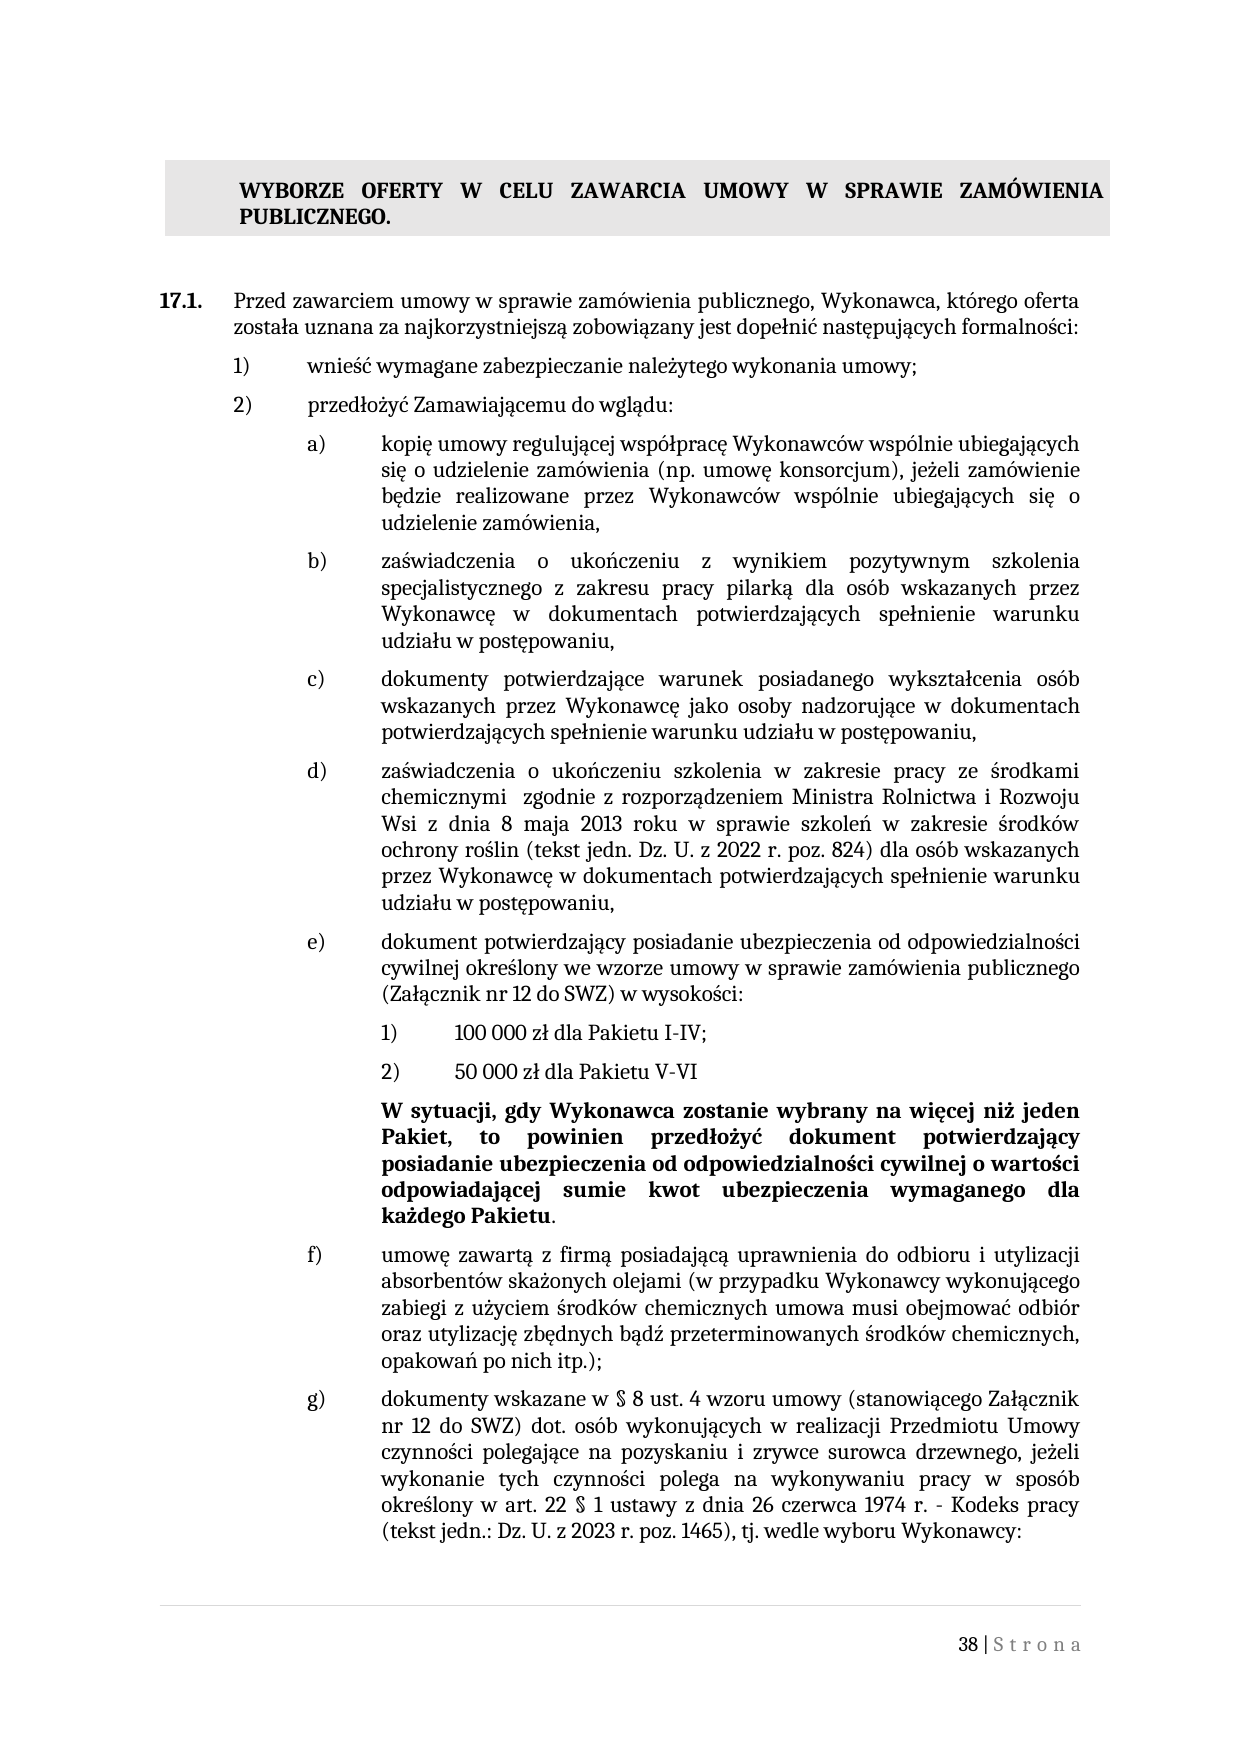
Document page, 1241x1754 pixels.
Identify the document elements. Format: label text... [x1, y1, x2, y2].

text g) dokumenty wskazane w § 8 ust. 4 wzoru umowy (stanowiącego Załącznik nr 12 do SWZ) dot. osób wykonujących w realizacji Przedmiotu Umowy czynności polegające na pozyskaniu i zrywce surowca drzewnego, jeżeli wykonanie tych czynności polega na wykonywaniu pracy w sposób określony w art. 22 § 1 ustawy z dnia 26 czerwca 1974 r. - Kodeks pracy (tekst jedn.: Dz. U. z 2023 r. poz. 1465), tj. wedle wyboru Wykonawcy: [307, 1386, 1081, 1544]
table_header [165, 160, 1110, 236]
text d) zaświadczenia o ukończeniu szkolenia w zakresie pracy ze środkami chemicznymi zgodnie z rozporządzeniem Ministra Rolnictwa i Rozwoju Wsi z dnia 8 maja 2013 roku w sprawie szkoleń w zakresie środków ochrony roślin (tekst jedn. Dz. U. z 2022 r. poz. 824) dla osób wskazanych przez Wykonawcę w dokumentach potwierdzających spełnienie warunku udziału w postępowaniu, [307, 758, 1081, 916]
text e) dokument potwierdzający posiadanie ubezpieczenia od odpowiedzialności cywilnej określony we wzorze umowy w sprawie zamówienia publicznego (Załącznik nr 12 do SWZ) w wysokości: [307, 928, 1081, 1007]
text 2) 50 000 zł dla Pakietu V-VI [381, 1059, 1081, 1085]
text 2) przedłożyć Zamawiającemu do wglądu: [233, 392, 1081, 418]
text b) zaświadczenia o ukończeniu z wynikiem pozytywnym szkolenia specjalistycznego z zakresu pracy pilarką dla osób wskazanych przez Wykonawcę w dokumentach potwierdzających spełnienie warunku udziału w postępowaniu, [307, 548, 1081, 654]
text f) umowę zawartą z firmą posiadającą uprawnienia do odbioru i utylizacji absorbentów skażonych olejami (w przypadku Wykonawcy wykonującego zabiegi z użyciem środków chemicznych umowa musi obejmować odbiór oraz utylizację zbędnych bądź przeterminowanych środków chemicznych, opakowań po nich itp.); [307, 1242, 1081, 1374]
text 1) wnieść wymagane zabezpieczanie należytego wykonania umowy; [233, 353, 1081, 379]
text 1) 100 000 zł dla Pakietu I-IV; [381, 1020, 1081, 1046]
text a) kopię umowy regulującej współpracę Wykonawców wspólnie ubiegających się o udzielenie zamówienia (np. umowę konsorcjum), jeżeli zamówienie będzie realizowane przez Wykonawców wspólnie ubiegających się o udzielenie zamówienia, [307, 430, 1081, 536]
text 17.1. Przed zawarciem umowy w sprawie zamówienia publicznego, Wykonawca, którego oferta została uznana za najkorzystniejszą zobowiązany jest dopełnić następujących formalności: [159, 287, 1081, 340]
text W sytuacji, gdy Wykonawca zostanie wybrany na więcej niż jeden Pakiet, to powinien przedłożyć dokument potwierdzający posiadanie ubezpieczenia od odpowiedzialności cywilnej o wartości odpowiadającej sumie kwot ubezpieczenia wymaganego dla każdego Pakietu. [381, 1098, 1081, 1229]
text c) dokumenty potwierdzające warunek posiadanego wykształcenia osób wskazanych przez Wykonawcę jako osoby nadzorujące w dokumentach potwierdzających spełnienie warunku udziału w postępowaniu, [307, 666, 1081, 745]
